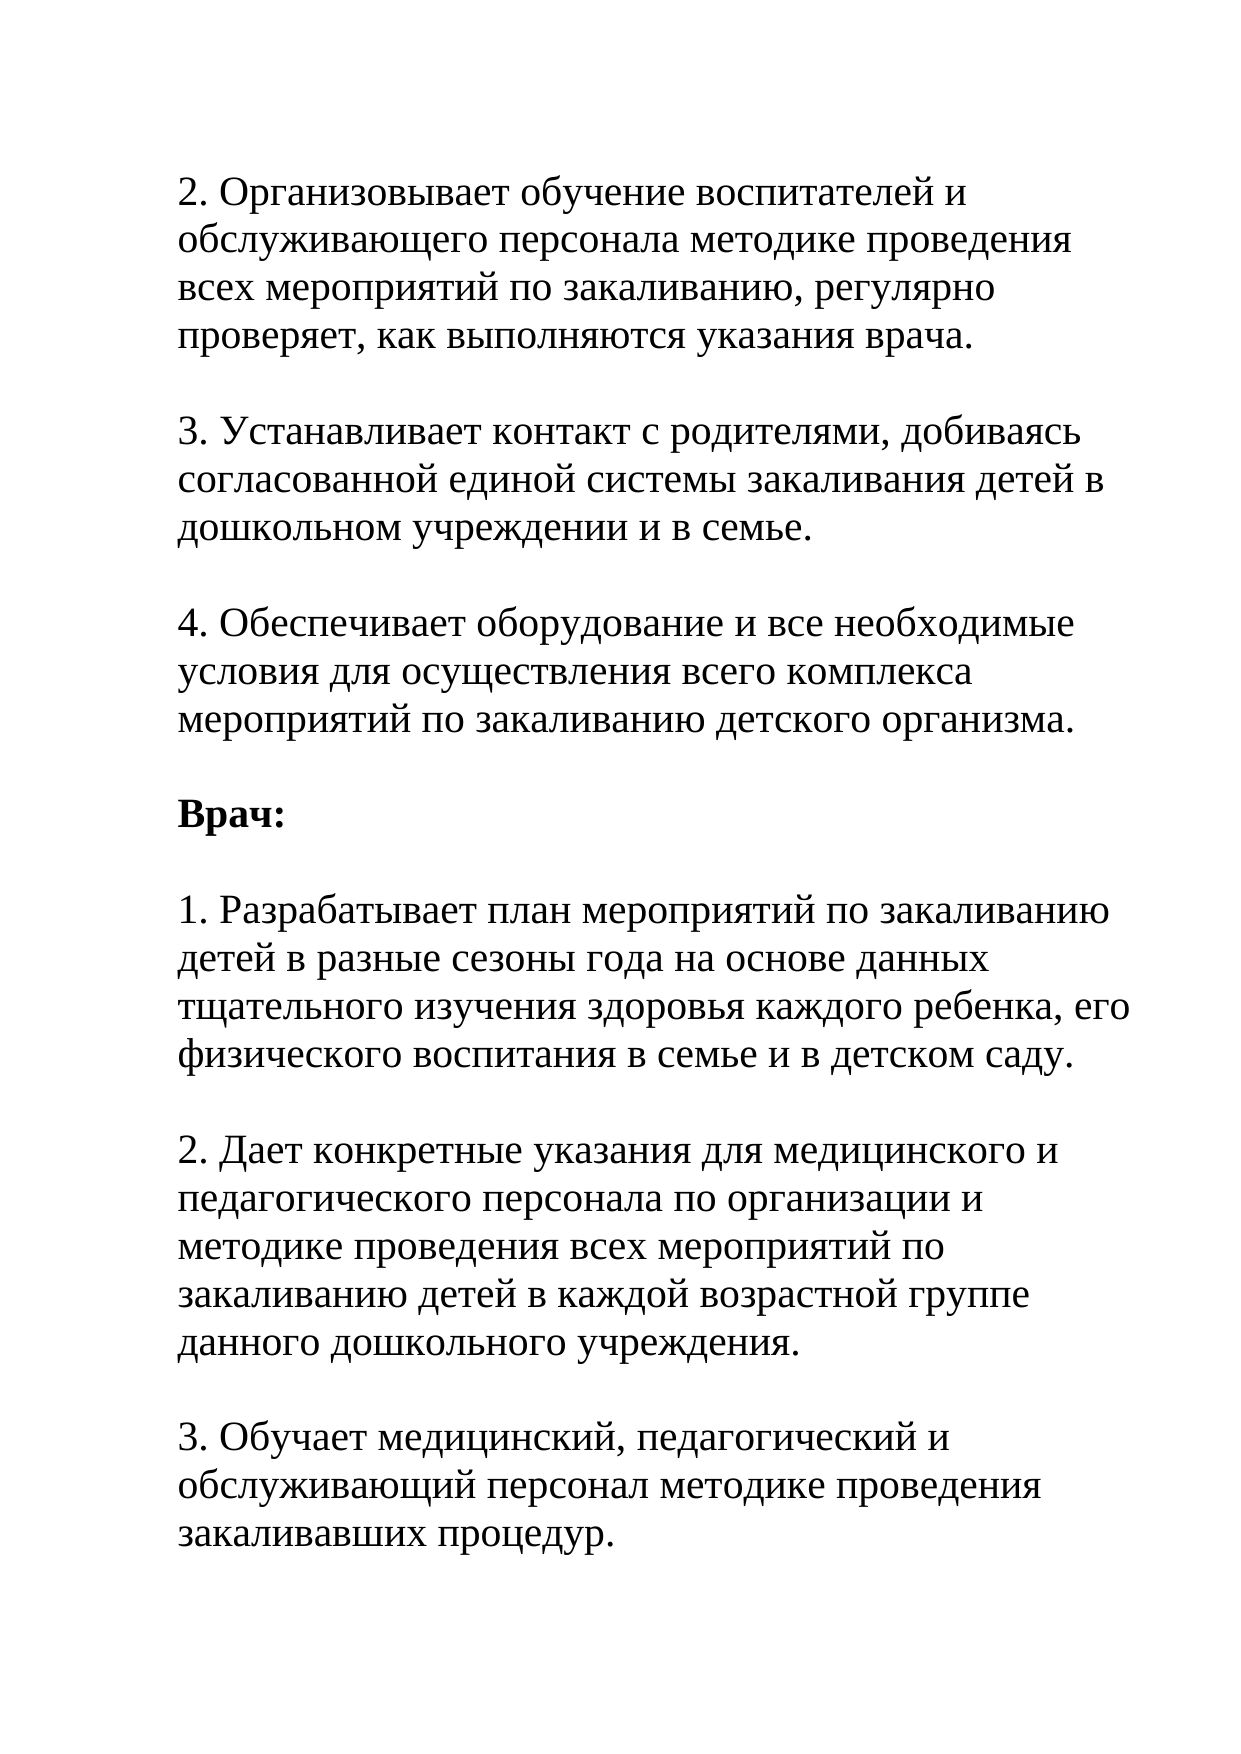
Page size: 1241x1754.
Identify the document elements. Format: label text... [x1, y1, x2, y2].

text 3. Обучает медицинский, педагогический и обслуживающий персонал методике проведения закаливавших процедур. [177, 1412, 1152, 1556]
text 1. Разрабатывает план мероприятий по закаливанию детей в разные сезоны года на основе данных тщательного изучения здоровья каждого ребенка, его физического воспитания в семье и в детском саду. [177, 885, 1152, 1076]
text 2. Организовывает обучение воспитателей и обслуживающего персонала методике проведения всех мероприятий по закаливанию, регулярно проверяет, как выполняются указания врача. [177, 166, 1152, 358]
text Врач: [177, 789, 1152, 837]
text 2. Дает конкретные указания для медицинского и педагогического персонала по организации и методике проведения всех мероприятий по закаливанию детей в каждой возрастной группе данного дошкольного учреждения. [177, 1124, 1152, 1364]
text 3. Устанавливает контакт с родителями, добиваясь согласованной единой системы закаливания детей в дошкольном учреждении и в семье. [177, 406, 1152, 549]
text 4. Обеспечивает оборудование и все необходимые условия для осуществления всего комплекса мероприятий по закаливанию детского организма. [177, 597, 1152, 741]
